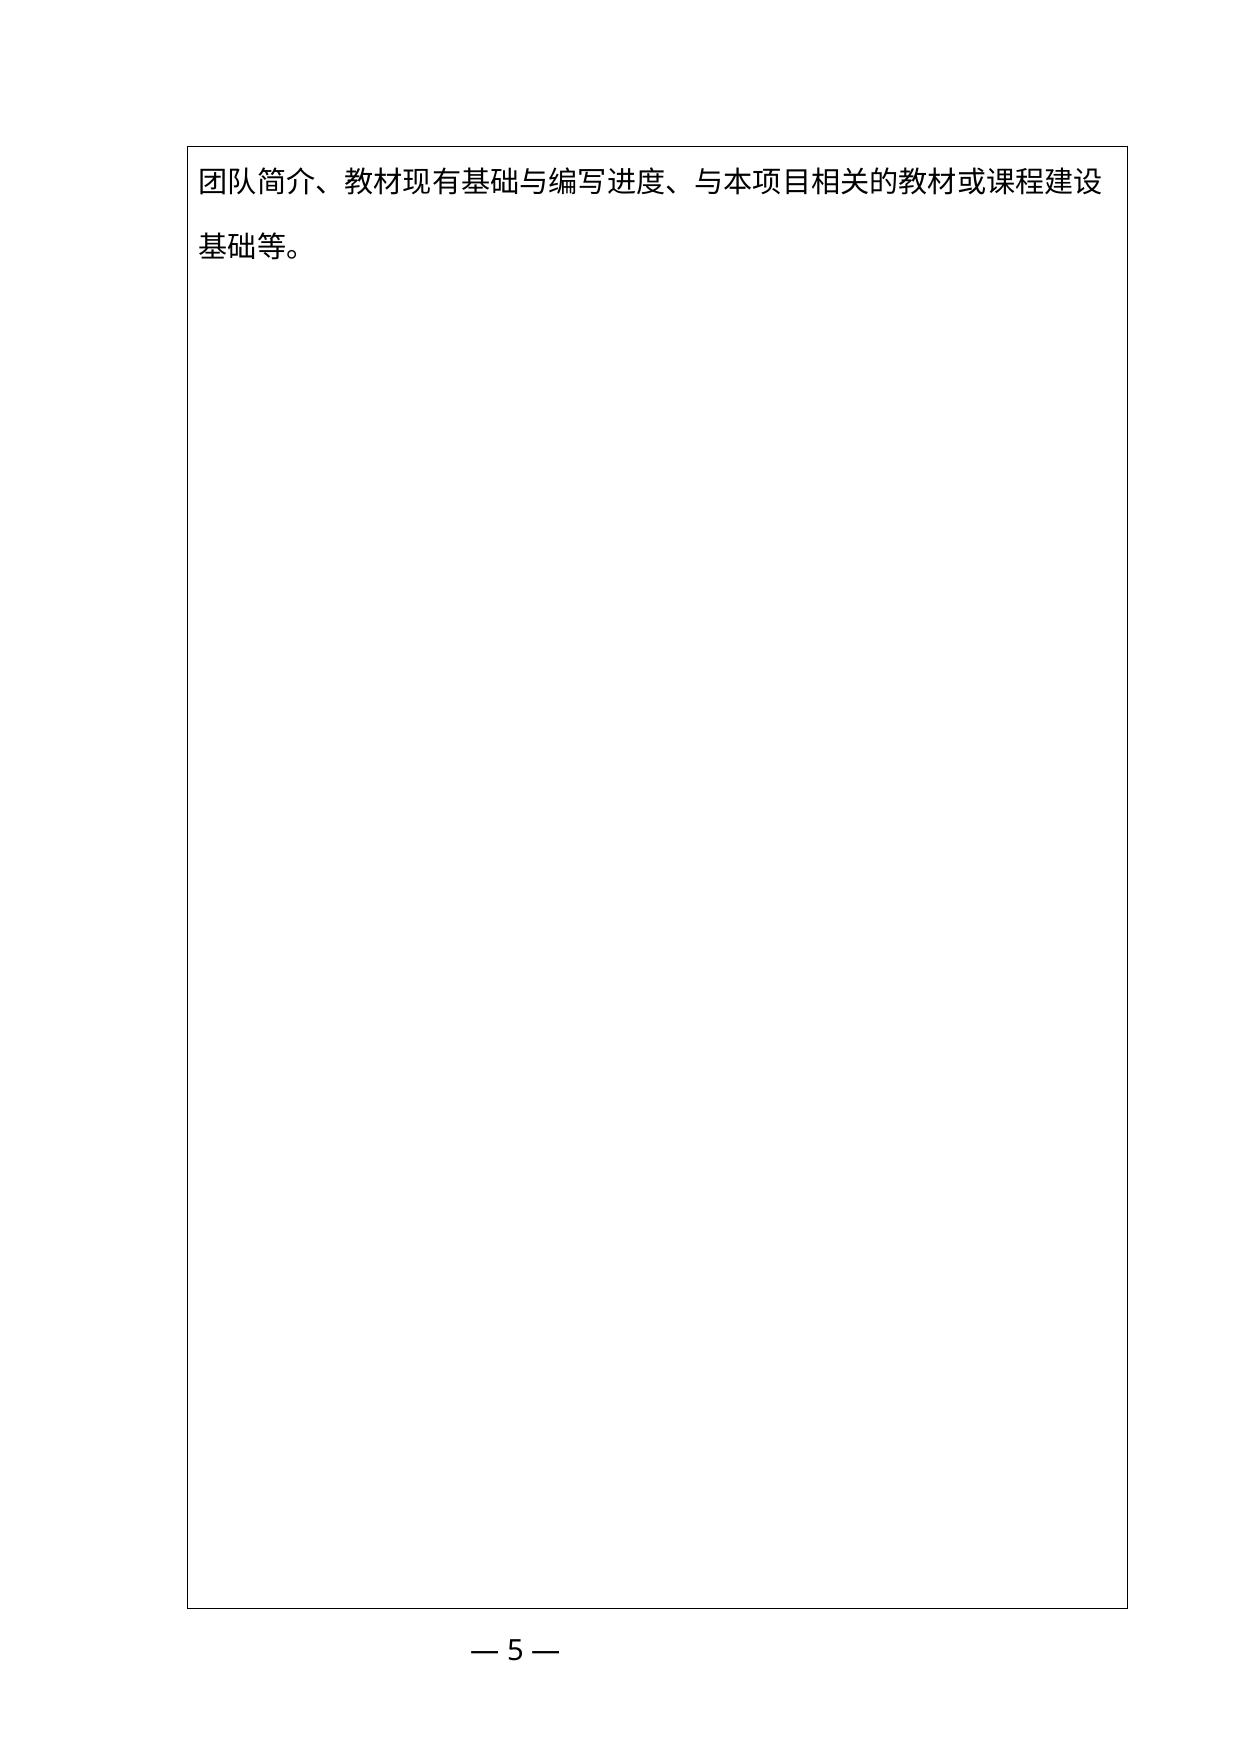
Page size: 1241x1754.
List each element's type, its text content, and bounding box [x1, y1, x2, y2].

table_header 团队简介、教材现有基础与编写进度、与本项目相关的教材或课程建设基础等。 [188, 147, 1127, 1608]
